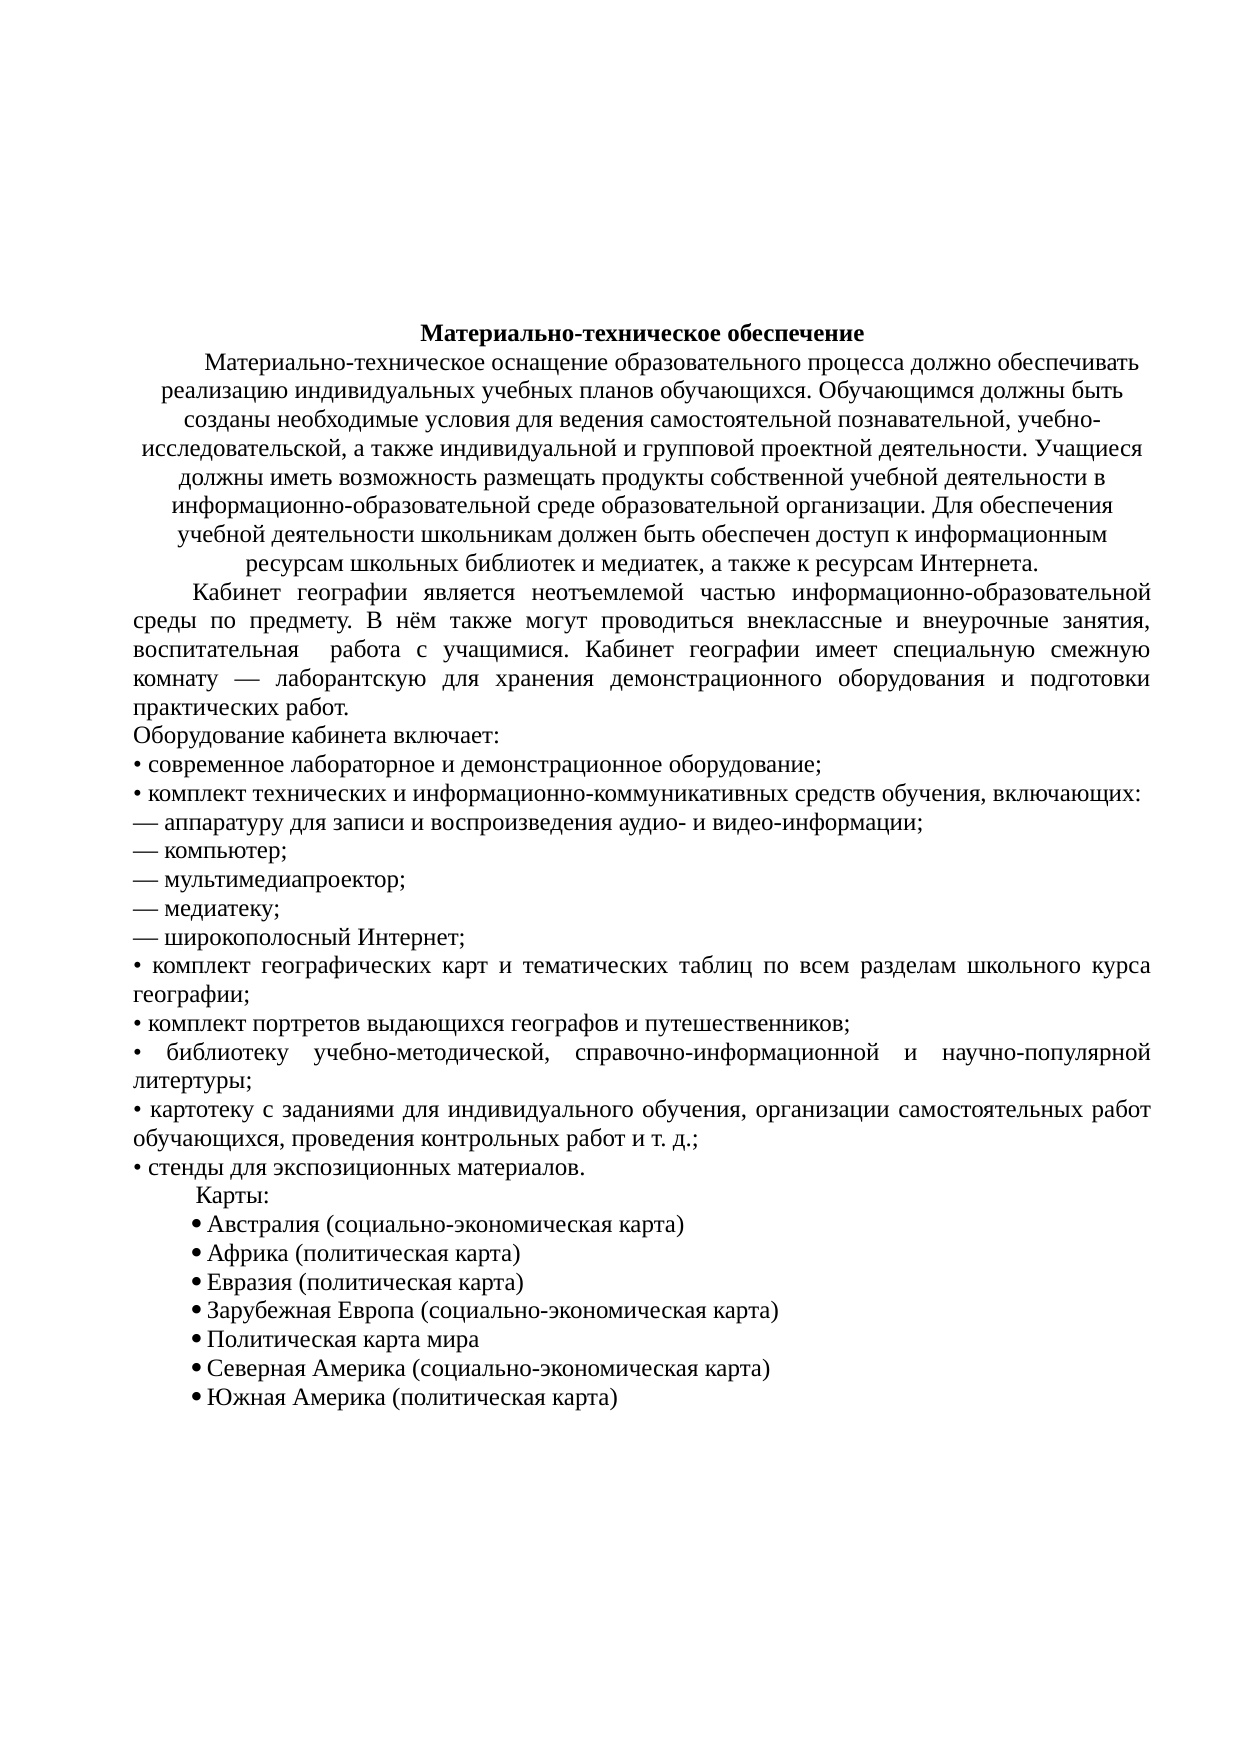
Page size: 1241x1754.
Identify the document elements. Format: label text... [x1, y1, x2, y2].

text — широкополосный Интернет; [133, 922, 1152, 950]
text • комплект географических карт и тематических таблиц по всем разделам школьного курса географии; [133, 950, 1152, 1008]
text Материально-техническое обеспечение [133, 318, 1152, 347]
list Южная Америка (политическая карта) [133, 1382, 1152, 1410]
text Кабинет географии является неотъемлемой частью информационно-образовательной среды по предмету. В нём также могут проводиться внеклассные и внеурочные занятия, воспитательная работа с учащимися. Кабинет географии имеет специальную смежную комнату — лаборантскую для хранения демонстрационного оборудования и подготовки практических работ. [133, 577, 1152, 720]
text • современное лабораторное и демонстрационное оборудование; [133, 749, 1152, 778]
text Карты: [133, 1180, 1152, 1209]
text — компьютер; [133, 835, 1152, 864]
text — медиатеку; [133, 893, 1152, 922]
text • картотеку с заданиями для индивидуального обучения, организации самостоятельных работ обучающихся, проведения контрольных работ и т. д.; [133, 1094, 1152, 1152]
list Африка (политическая карта) [133, 1238, 1152, 1267]
text • комплект технических и информационно-коммуникативных средств обучения, включающих: [133, 778, 1152, 807]
text • библиотеку учебно-методической, справочно-информационной и научно-популярной литертуры; [133, 1037, 1152, 1094]
text • комплект портретов выдающихся географов и путешественников; [133, 1008, 1152, 1037]
list Северная Америка (социально-экономическая карта) [133, 1353, 1152, 1382]
text • стенды для экспозиционных материалов. [133, 1152, 1152, 1180]
text Материально-техническое оснащение образовательного процесса должно обеспечивать реализацию индивидуальных учебных планов обучающихся. Обучающимся должны быть созданы необходимые условия для ведения самостоятельной познавательной, учебно-исследовательской, а также индивидуальной и групповой проектной деятельности. Учащиеся должны иметь возможность размещать продукты собственной учебной деятельности в информационно-образовательной среде образовательной организации. Для обеспечения учебной деятельности школьникам должен быть обеспечен доступ к информационным ресурсам школьных библиотек и медиатек, а также к ресурсам Интернета. [133, 347, 1152, 577]
text — аппаратуру для записи и воспроизведения аудио- и видео-информации; [133, 807, 1152, 835]
text Оборудование кабинета включает: [133, 720, 1152, 749]
list Евразия (политическая карта) [133, 1267, 1152, 1295]
list Зарубежная Европа (социально-экономическая карта) [133, 1295, 1152, 1324]
list Австралия (социально-экономическая карта) [133, 1209, 1152, 1238]
list Политическая карта мира [133, 1324, 1152, 1353]
text — мультимедиапроектор; [133, 864, 1152, 893]
